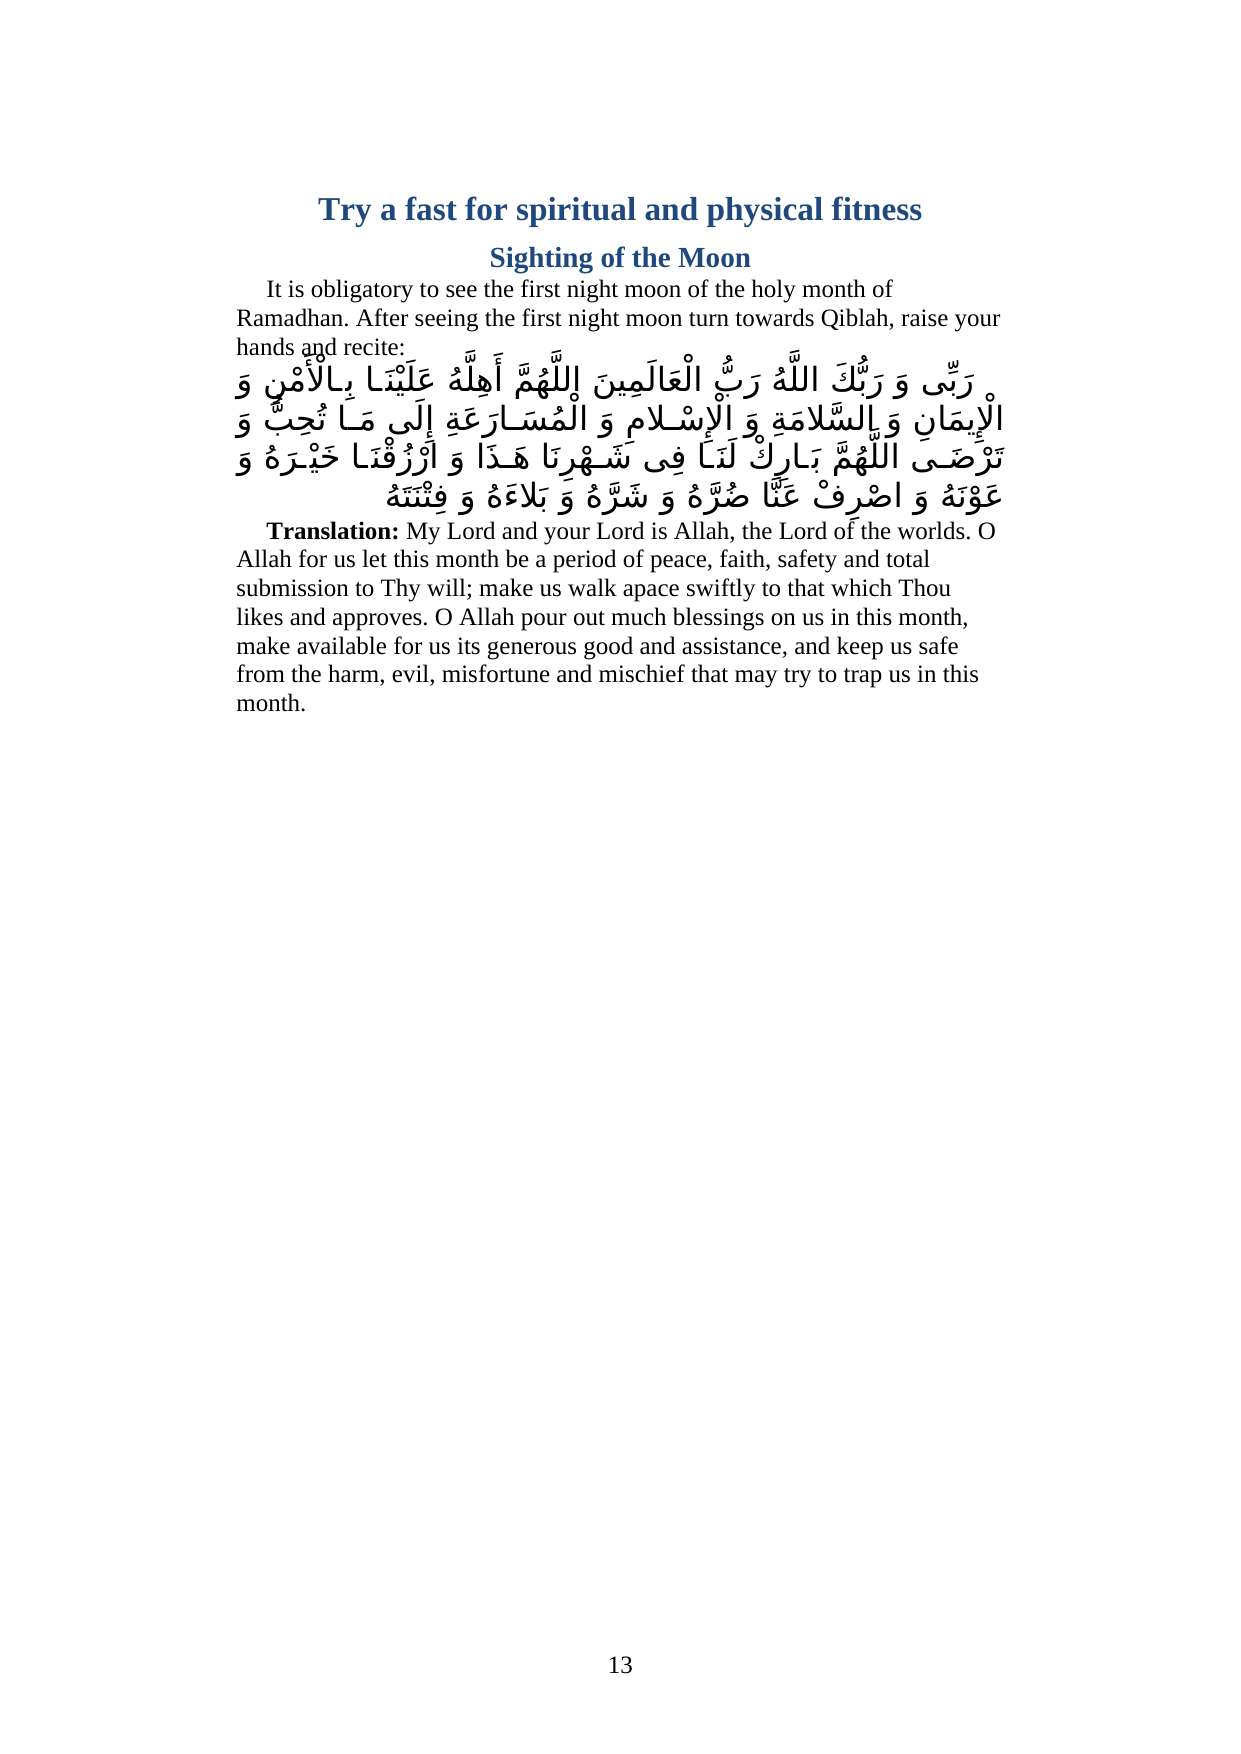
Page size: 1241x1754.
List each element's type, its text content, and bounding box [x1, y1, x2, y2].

subtitle Sighting of the Moon [236, 241, 1004, 274]
text It is obligatory to see the first night moon of the holy month of Ramadhan. After seeing the first night moon turn towards Qiblah, raise your hands and recite: [236, 274, 1004, 360]
subtitle Try a fast for spiritual and physical fitness [236, 190, 1004, 228]
text Translation: My Lord and your Lord is Allah, the Lord of the worlds. O Allah for us let this month be a period of peace, faith, safety and total submission to Thy will; make us walk apace swiftly to that which Thou likes and approves. O Allah pour out much blessings on us in this month, make available for us its generous good and assistance, and keep us safe from the harm, evil, misfortune and mischief that may try to trap us in this month. [236, 516, 1004, 717]
text رَبِّى وَ رَبُّكَ اللَّهُ رَبُّ الْعَالَمِينَ اللَّهُمَّ أَهِلَّهُ عَلَيْنَا بِالْأَمْنِ وَ الْإِيمَانِ وَ السَّلامَةِ وَ الْإِسْلامِ وَ الْمُسَارَعَةِ إِلَى مَا تُحِبُّ وَ تَرْضَى اللَّهُمَّ بَارِكْ لَنَا فِى شَهْرِنَا هَذَا وَ ارْزُقْنَا خَيْرَهُ وَ عَوْنَهُ وَ اصْرِفْ عَنَّا ضُرَّهُ وَ شَرَّهُ وَ بَلاءَهُ وَ فِتْنَتَهُ [236, 360, 1004, 516]
